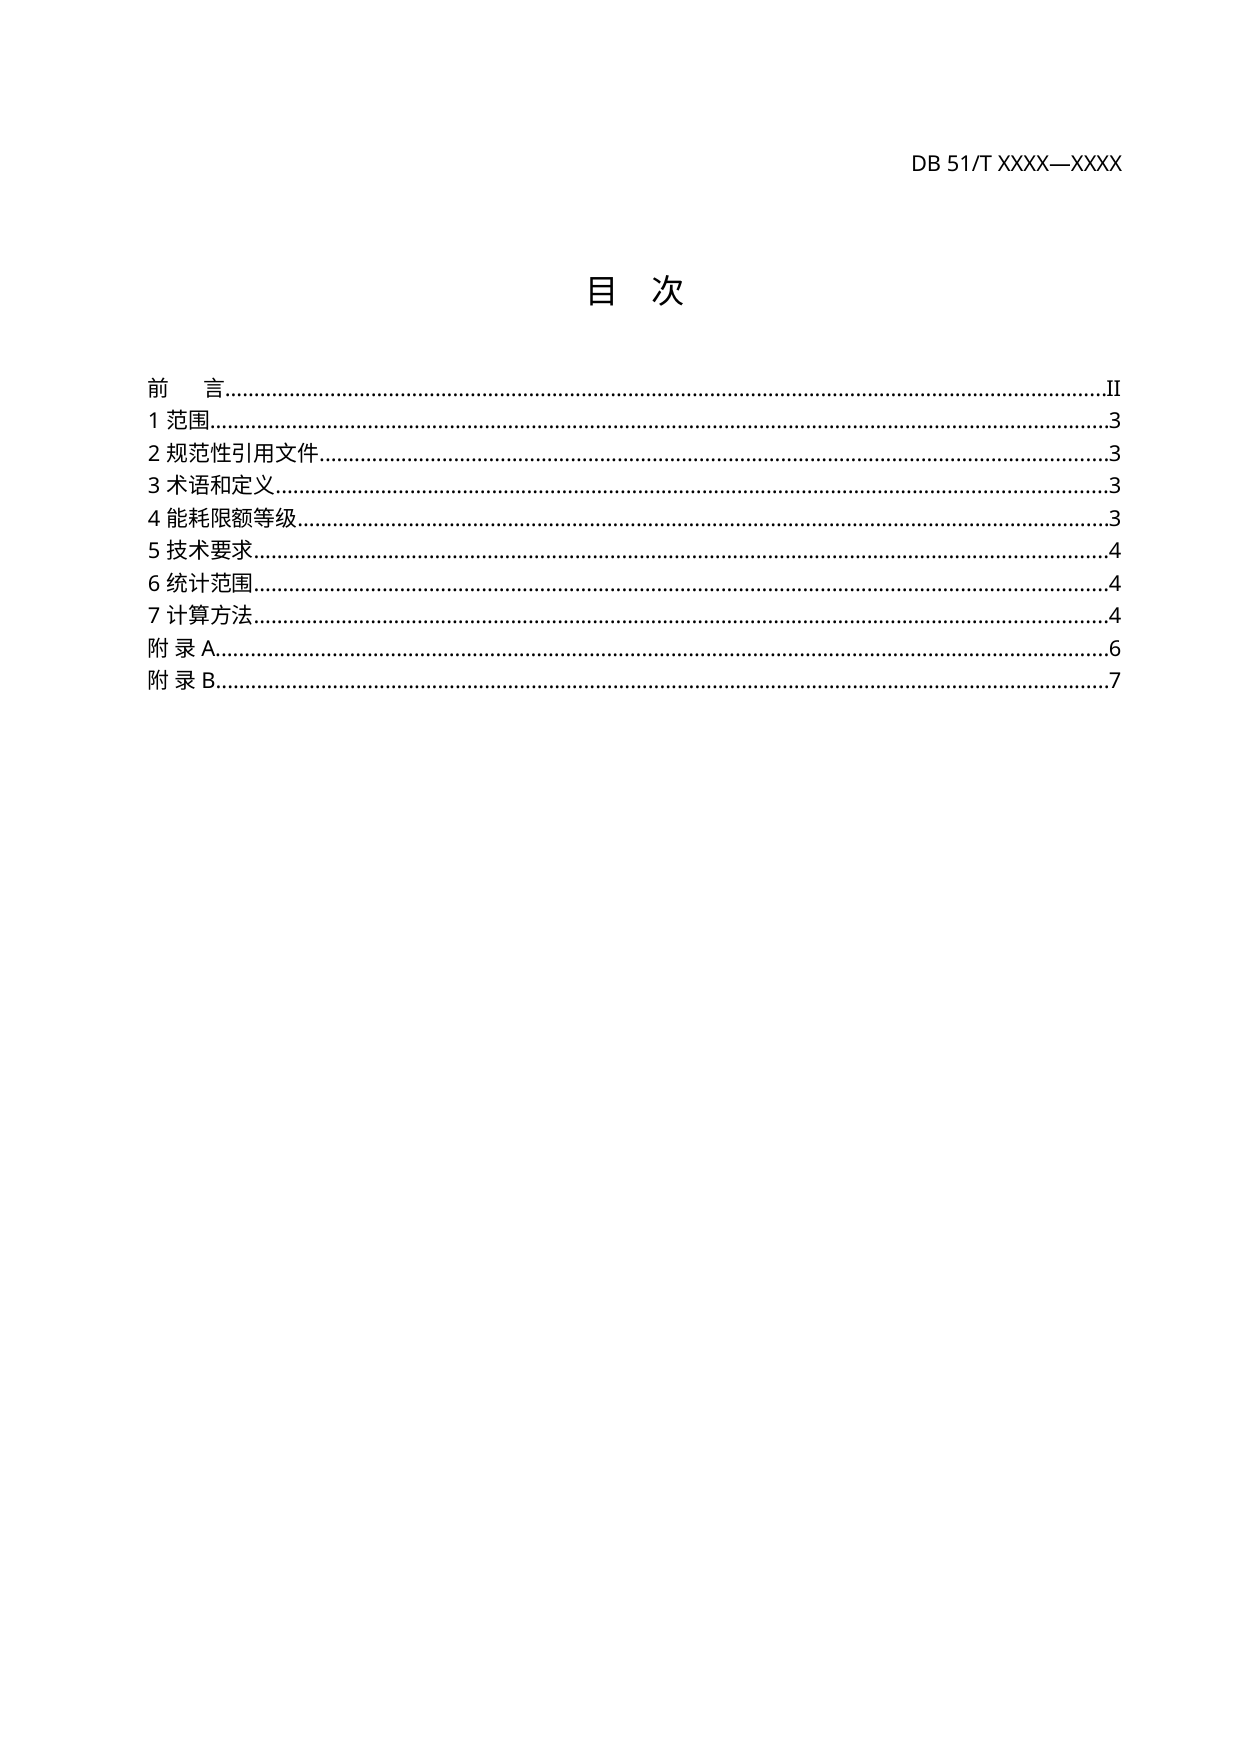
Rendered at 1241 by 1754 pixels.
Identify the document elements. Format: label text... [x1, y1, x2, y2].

text 3 术语和定义 3 [148, 468, 1122, 501]
text 附 录 A 6 [148, 631, 1122, 663]
text 前言 II [148, 371, 1122, 403]
text 4 能耗限额等级 3 [148, 501, 1122, 533]
text 目次 [148, 257, 1122, 322]
text 5 技术要求 4 [148, 533, 1122, 566]
text 2 规范性引用文件 3 [148, 436, 1122, 468]
text 附 录 B 7 [148, 663, 1122, 696]
text 7 计算方法 4 [148, 598, 1122, 631]
text 6 统计范围 4 [148, 566, 1122, 598]
text 1 范围 3 [148, 403, 1122, 436]
